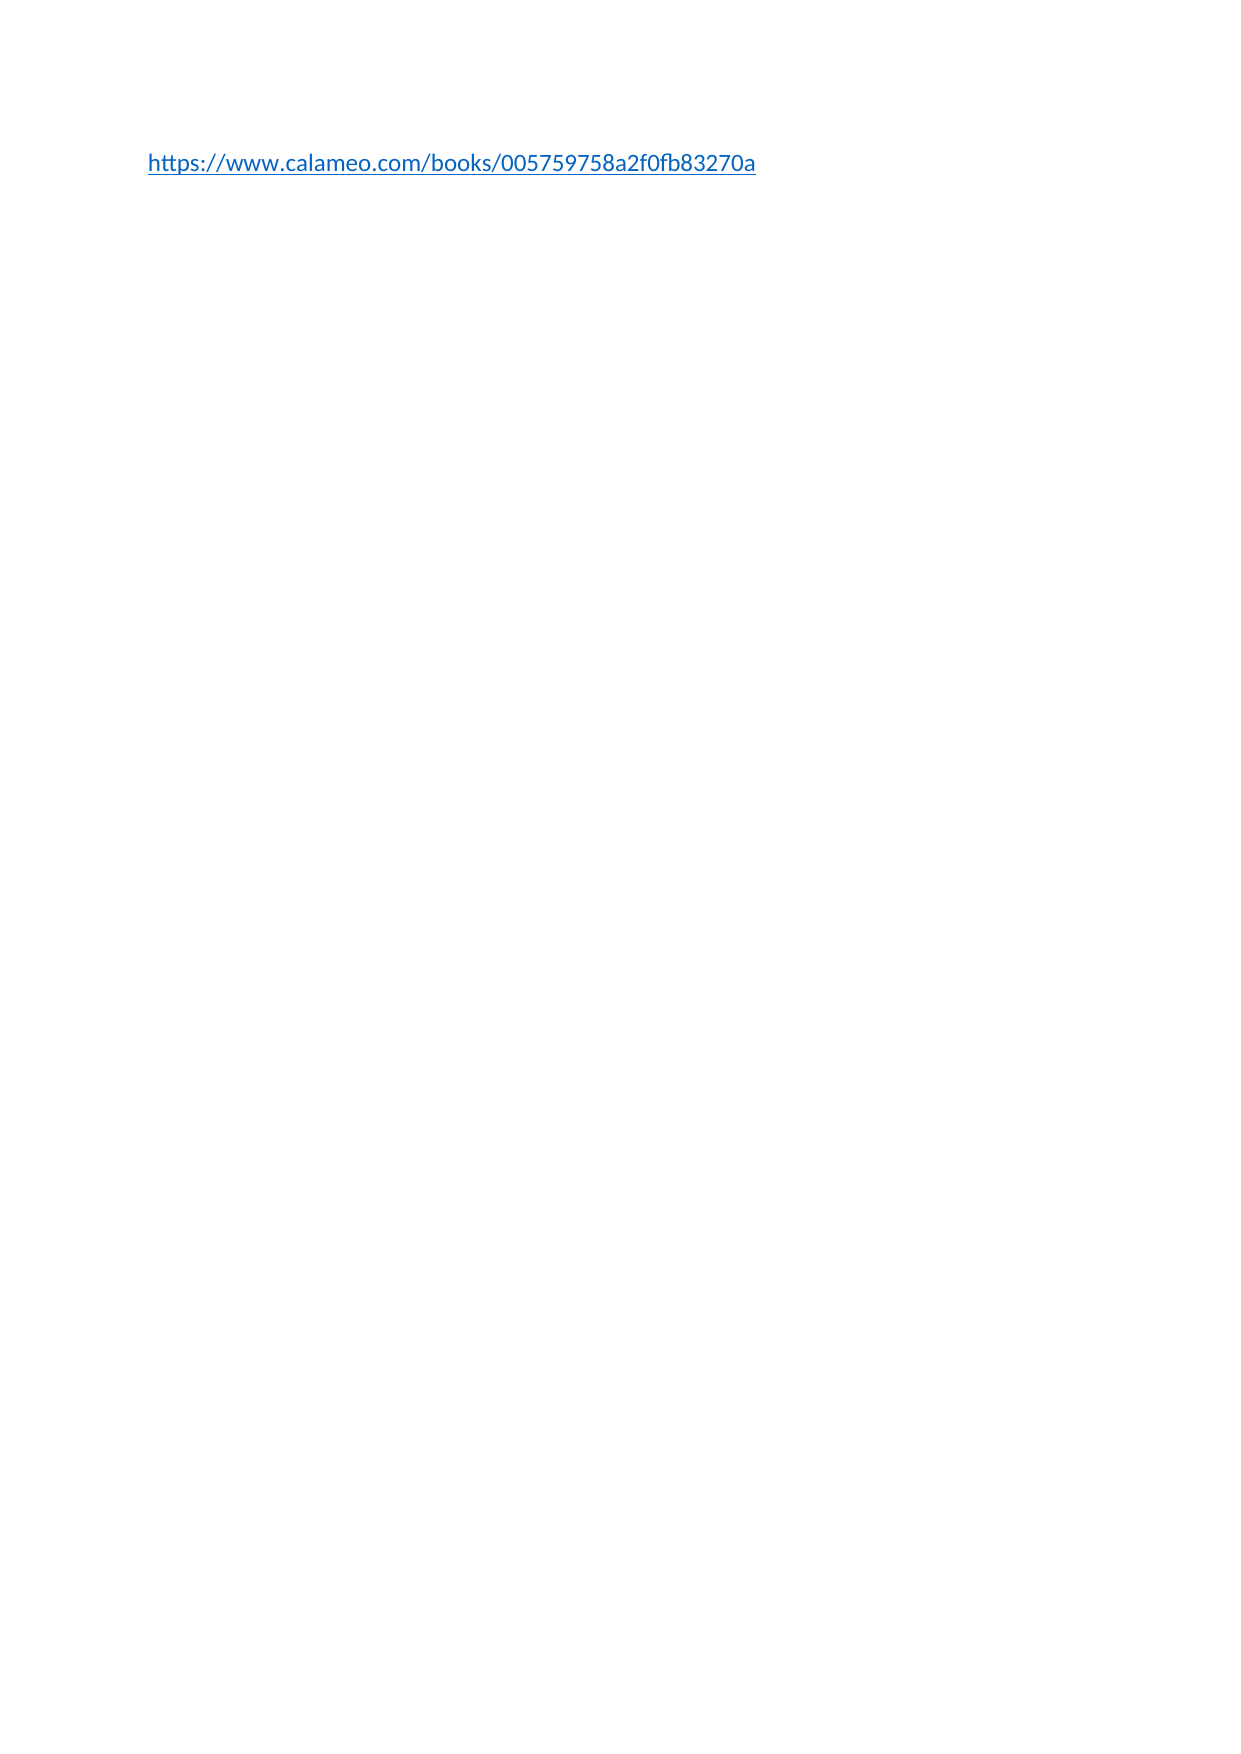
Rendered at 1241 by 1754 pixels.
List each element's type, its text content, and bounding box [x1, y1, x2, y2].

text https://www.calameo.com/books/005759758a2f0fb83270a [148, 148, 1093, 178]
